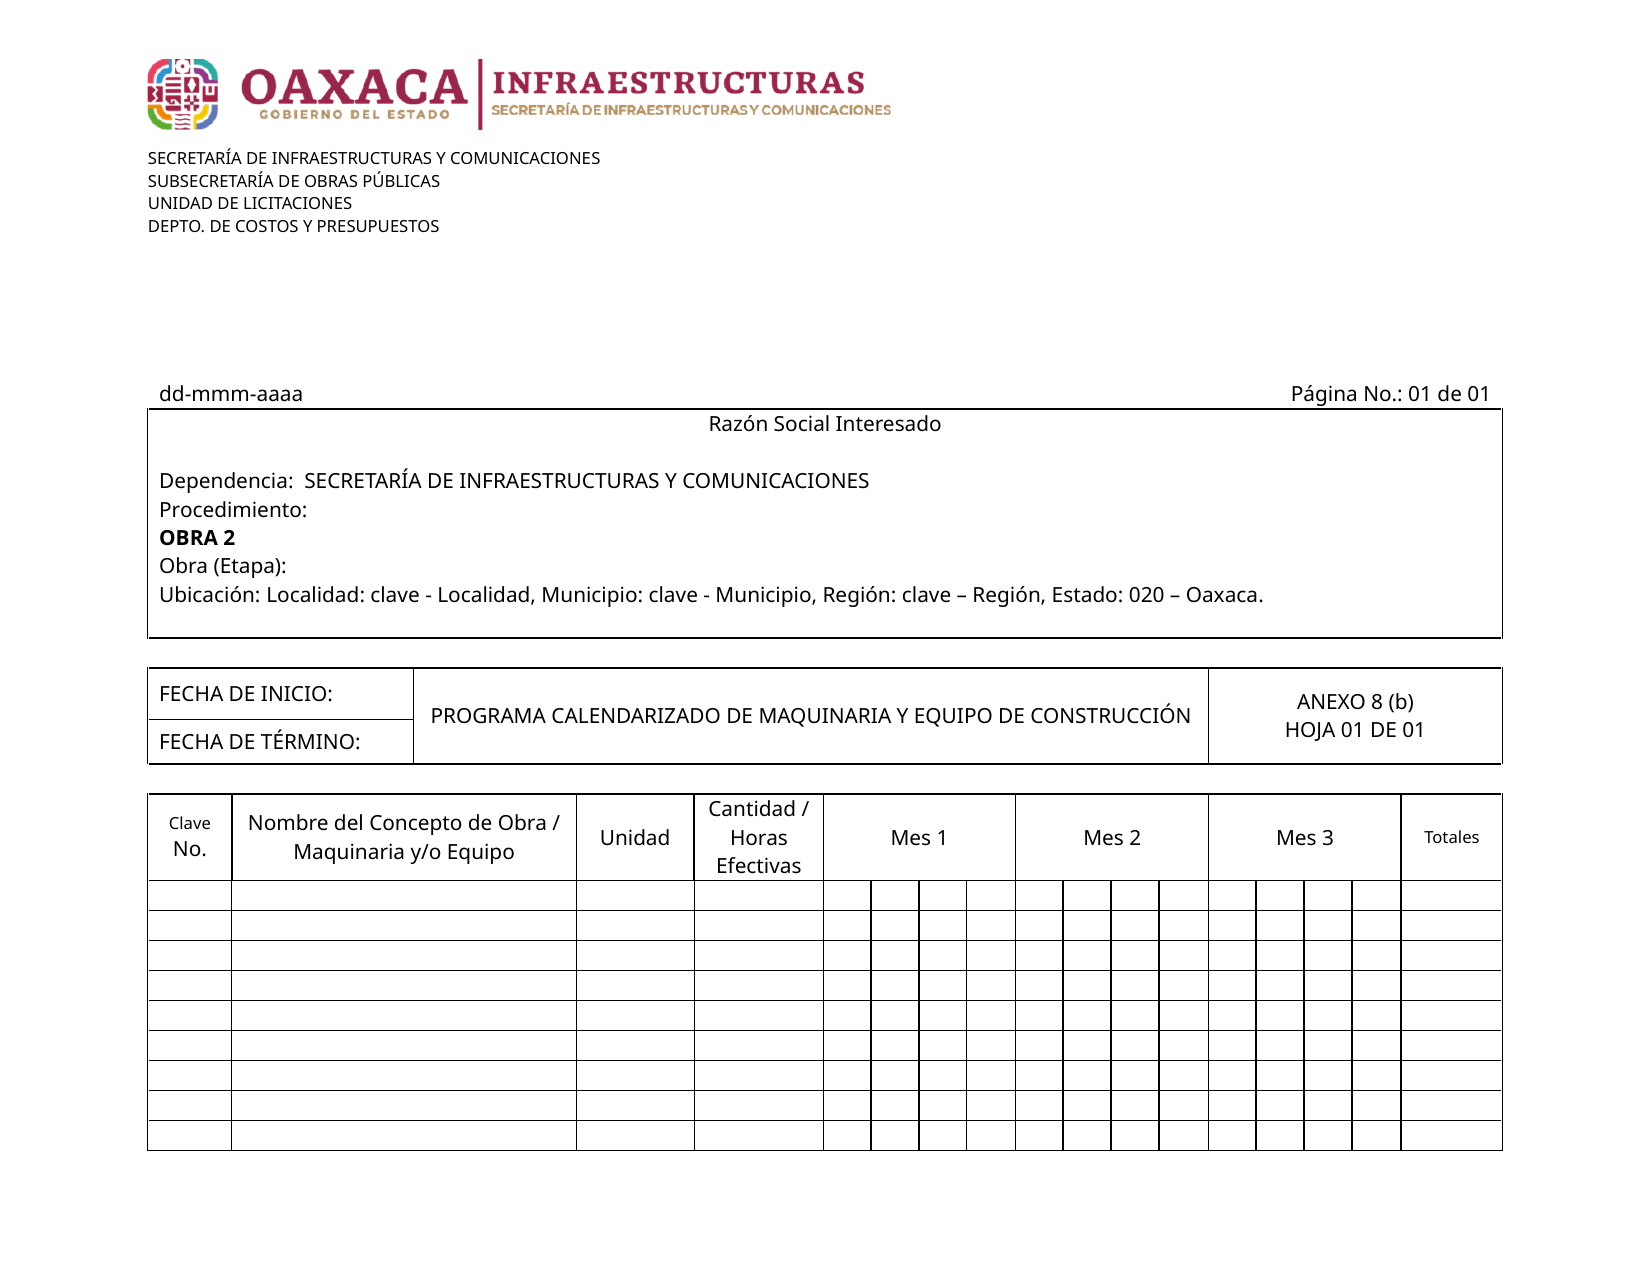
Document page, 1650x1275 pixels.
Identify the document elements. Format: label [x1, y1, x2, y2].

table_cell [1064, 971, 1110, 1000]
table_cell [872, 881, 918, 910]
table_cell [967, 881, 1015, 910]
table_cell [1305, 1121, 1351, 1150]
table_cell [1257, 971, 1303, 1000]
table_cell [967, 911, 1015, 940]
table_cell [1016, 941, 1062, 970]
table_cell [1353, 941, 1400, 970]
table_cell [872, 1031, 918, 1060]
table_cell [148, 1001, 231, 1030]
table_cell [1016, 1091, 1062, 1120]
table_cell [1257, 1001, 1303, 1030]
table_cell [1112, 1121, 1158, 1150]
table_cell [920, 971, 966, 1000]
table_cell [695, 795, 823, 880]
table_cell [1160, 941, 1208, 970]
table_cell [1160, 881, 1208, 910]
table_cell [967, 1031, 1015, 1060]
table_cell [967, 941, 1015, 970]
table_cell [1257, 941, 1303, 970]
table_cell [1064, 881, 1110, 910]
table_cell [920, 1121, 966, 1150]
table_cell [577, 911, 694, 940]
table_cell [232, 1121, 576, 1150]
picture [147, 59, 891, 130]
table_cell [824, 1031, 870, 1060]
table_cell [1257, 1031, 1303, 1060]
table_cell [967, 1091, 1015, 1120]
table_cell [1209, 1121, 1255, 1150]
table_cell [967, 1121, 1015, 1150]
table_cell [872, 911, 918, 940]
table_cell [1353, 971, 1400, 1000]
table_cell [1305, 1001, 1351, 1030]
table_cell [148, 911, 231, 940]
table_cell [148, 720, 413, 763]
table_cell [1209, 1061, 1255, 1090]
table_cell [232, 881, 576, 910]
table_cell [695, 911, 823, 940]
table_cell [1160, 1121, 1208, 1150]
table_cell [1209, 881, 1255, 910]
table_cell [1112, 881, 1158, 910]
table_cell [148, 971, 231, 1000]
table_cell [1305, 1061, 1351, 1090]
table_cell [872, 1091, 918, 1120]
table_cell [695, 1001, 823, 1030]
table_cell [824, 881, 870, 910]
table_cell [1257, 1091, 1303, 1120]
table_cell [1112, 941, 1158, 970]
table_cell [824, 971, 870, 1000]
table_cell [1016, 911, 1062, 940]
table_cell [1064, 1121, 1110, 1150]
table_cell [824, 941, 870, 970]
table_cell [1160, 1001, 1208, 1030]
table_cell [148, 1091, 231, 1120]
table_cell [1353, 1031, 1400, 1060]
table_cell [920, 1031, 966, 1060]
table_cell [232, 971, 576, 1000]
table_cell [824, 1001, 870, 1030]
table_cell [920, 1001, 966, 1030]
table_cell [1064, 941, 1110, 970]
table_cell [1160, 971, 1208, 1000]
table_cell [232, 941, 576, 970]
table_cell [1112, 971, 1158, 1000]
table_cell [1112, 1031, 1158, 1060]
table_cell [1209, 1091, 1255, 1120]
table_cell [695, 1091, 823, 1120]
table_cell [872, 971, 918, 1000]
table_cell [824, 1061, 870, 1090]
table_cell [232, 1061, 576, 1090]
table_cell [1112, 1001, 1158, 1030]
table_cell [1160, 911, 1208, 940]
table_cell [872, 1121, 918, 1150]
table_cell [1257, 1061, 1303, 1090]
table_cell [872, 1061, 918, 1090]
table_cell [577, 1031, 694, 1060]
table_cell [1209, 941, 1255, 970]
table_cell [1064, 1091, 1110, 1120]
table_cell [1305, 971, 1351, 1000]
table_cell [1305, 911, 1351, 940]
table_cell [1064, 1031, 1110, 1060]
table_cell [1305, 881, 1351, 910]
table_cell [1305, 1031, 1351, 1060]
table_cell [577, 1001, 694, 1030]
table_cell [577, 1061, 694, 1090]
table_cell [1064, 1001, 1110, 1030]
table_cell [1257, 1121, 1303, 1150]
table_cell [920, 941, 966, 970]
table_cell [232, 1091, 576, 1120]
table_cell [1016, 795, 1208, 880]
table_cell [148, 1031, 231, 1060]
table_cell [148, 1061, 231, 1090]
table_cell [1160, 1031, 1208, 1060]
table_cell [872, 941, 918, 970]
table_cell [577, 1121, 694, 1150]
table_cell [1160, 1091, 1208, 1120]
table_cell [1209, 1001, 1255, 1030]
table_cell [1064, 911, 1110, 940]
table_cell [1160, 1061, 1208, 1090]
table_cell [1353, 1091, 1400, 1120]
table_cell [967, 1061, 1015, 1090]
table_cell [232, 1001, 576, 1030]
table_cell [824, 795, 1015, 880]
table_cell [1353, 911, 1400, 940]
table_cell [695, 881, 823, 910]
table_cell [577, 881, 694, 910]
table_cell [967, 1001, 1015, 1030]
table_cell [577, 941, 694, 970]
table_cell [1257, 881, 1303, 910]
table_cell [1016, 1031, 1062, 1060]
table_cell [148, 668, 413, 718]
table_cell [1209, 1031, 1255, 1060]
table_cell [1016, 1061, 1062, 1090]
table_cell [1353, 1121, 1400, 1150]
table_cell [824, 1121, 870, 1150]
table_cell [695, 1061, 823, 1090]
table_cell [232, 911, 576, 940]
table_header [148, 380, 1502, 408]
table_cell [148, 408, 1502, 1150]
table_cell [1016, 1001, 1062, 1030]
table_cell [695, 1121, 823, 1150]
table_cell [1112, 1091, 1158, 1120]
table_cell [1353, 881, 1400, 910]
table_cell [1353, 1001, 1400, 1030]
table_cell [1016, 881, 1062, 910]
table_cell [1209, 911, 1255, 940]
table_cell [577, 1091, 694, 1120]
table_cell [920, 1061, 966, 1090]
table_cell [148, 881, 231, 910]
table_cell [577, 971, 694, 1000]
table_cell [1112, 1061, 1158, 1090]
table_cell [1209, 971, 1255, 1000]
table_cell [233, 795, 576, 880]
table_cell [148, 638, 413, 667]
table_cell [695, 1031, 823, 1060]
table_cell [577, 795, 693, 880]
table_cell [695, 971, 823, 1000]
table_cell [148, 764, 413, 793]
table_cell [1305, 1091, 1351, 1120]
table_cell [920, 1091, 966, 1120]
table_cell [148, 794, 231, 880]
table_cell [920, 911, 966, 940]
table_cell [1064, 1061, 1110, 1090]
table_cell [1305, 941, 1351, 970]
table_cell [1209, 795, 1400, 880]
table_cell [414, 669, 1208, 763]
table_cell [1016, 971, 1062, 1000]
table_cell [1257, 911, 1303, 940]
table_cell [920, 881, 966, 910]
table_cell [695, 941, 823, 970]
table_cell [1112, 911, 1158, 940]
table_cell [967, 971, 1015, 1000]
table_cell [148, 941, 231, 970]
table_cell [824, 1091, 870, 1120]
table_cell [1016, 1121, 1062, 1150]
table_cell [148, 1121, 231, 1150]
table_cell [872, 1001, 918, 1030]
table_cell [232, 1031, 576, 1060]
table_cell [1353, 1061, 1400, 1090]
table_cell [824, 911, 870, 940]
